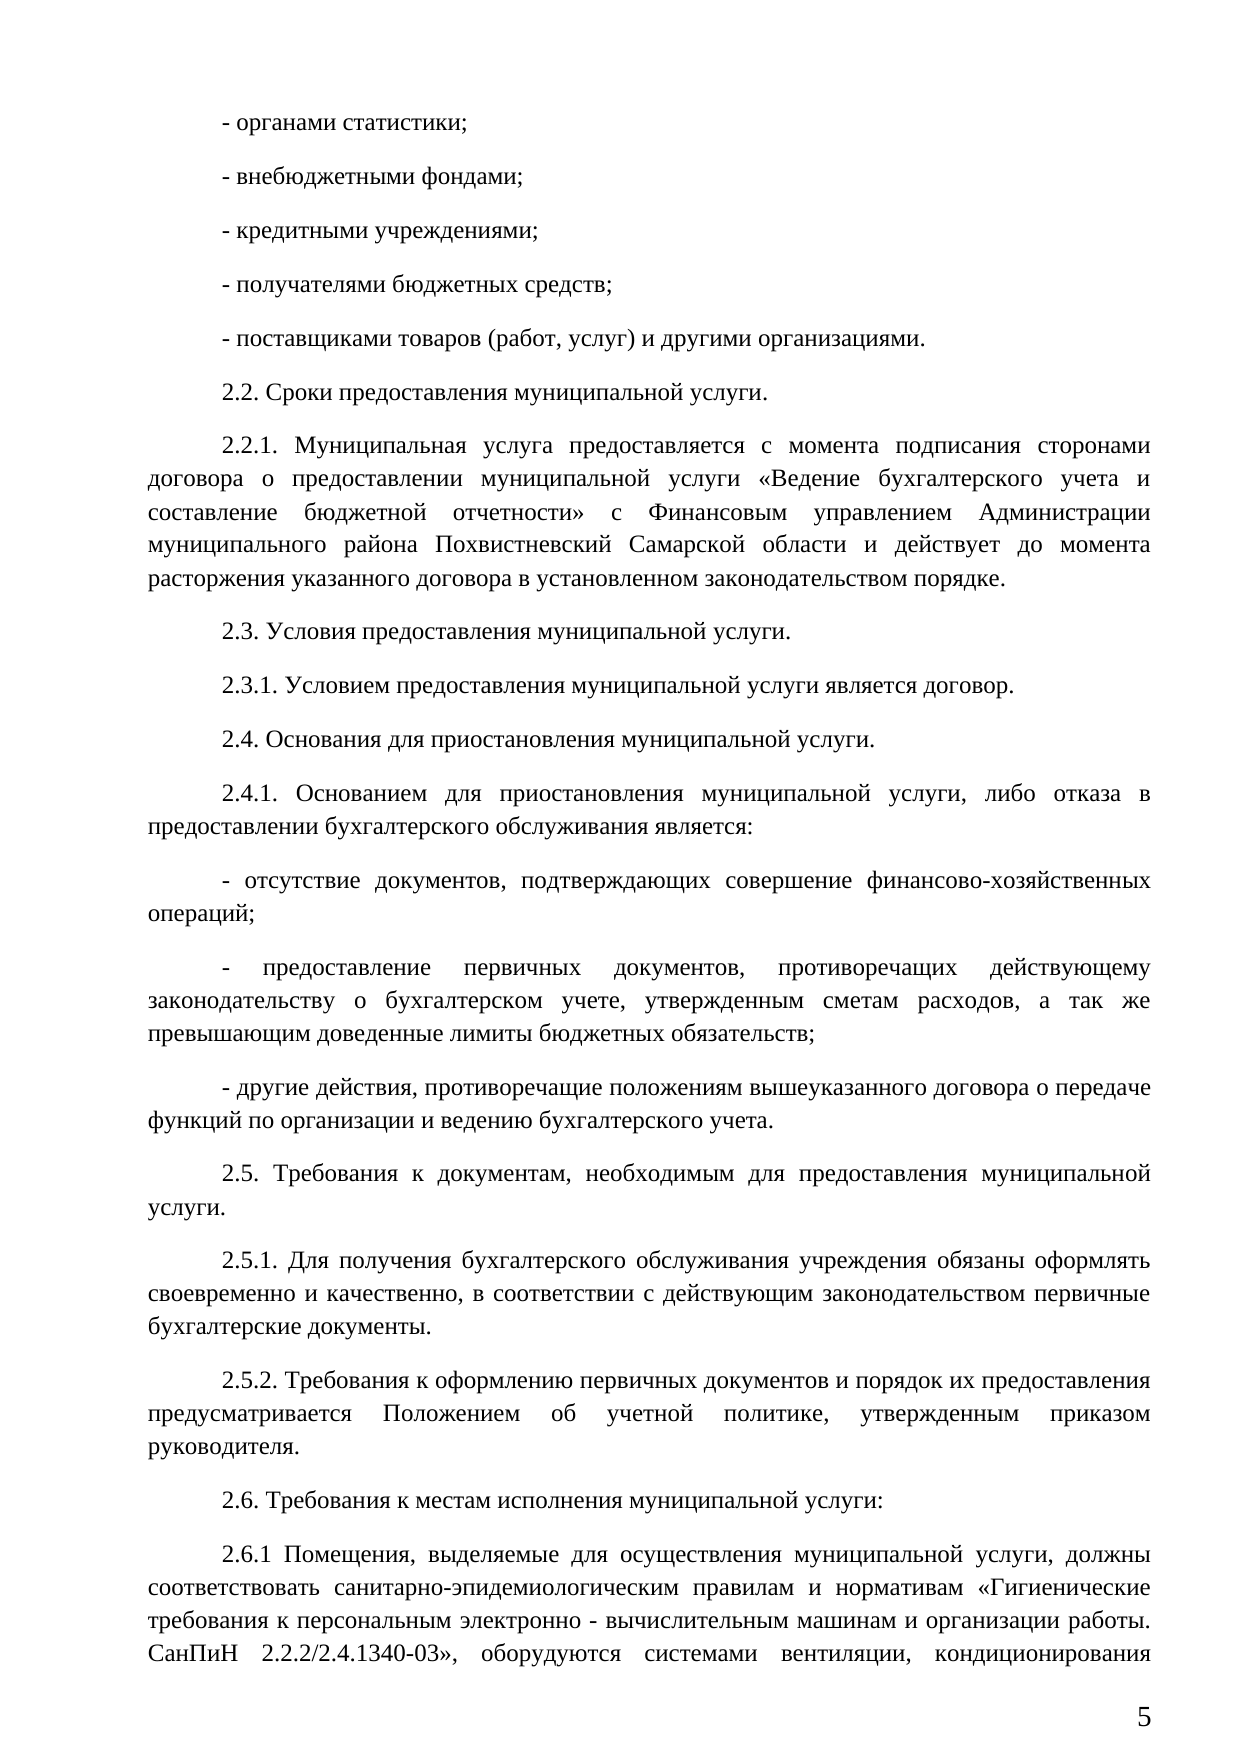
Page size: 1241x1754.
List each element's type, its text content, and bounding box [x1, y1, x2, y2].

text 2.4. Основания для приостановления муниципальной услуги. [148, 724, 1152, 753]
text - органами статистики; [148, 107, 1152, 136]
text 2.6. Требования к местам исполнения муниципальной услуги: [148, 1485, 1152, 1514]
text - отсутствие документов, подтверждающих совершение финансово-хозяйственных операций; [148, 865, 1152, 927]
text 2.5.2. Требования к оформлению первичных документов и порядок их предоставления предусматривается Положением об учетной политике, утвержденным приказом руководителя. [148, 1365, 1152, 1460]
text - другие действия, противоречащие положениям вышеуказанного договора о передаче функций по организации и ведению бухгалтерского учета. [148, 1072, 1152, 1133]
text - внебюджетными фондами; [148, 161, 1152, 190]
text - кредитными учреждениями; [148, 215, 1152, 244]
text 2.2. Сроки предоставления муниципальной услуги. [148, 377, 1152, 405]
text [148, 1539, 1152, 1667]
text - поставщиками товаров (работ, услуг) и другими организациями. [148, 323, 1152, 352]
text 2.5.1. Для получения бухгалтерского обслуживания учреждения обязаны оформлять своевременно и качественно, в соответствии с действующим законодательством первичные бухгалтерские документы. [148, 1245, 1152, 1340]
text 2.3.1. Условием предоставления муниципальной услуги является договор. [148, 670, 1152, 699]
text 2.5. Требования к документам, необходимым для предоставления муниципальной услуги. [148, 1158, 1152, 1220]
text 2.3. Условия предоставления муниципальной услуги. [148, 616, 1152, 645]
text 2.4.1. Основанием для приостановления муниципальной услуги, либо отказа в предоставлении бухгалтерского обслуживания является: [148, 778, 1152, 840]
text 2.2.1. Муниципальная услуга предоставляется с момента подписания сторонами договора о предоставлении муниципальной услуги «Ведение бухгалтерского учета и составление бюджетной отчетности» с Финансовым управлением Администрации муниципального района Похвистневский Самарской области и действует до момента расторжения указанного договора в установленном законодательством порядке. [148, 431, 1152, 591]
text - получателями бюджетных средств; [148, 269, 1152, 298]
text - предоставление первичных документов, противоречащих действующему законодательству о бухгалтерском учете, утвержденным сметам расходов, а так же превышающим доведенные лимиты бюджетных обязательств; [148, 952, 1152, 1047]
